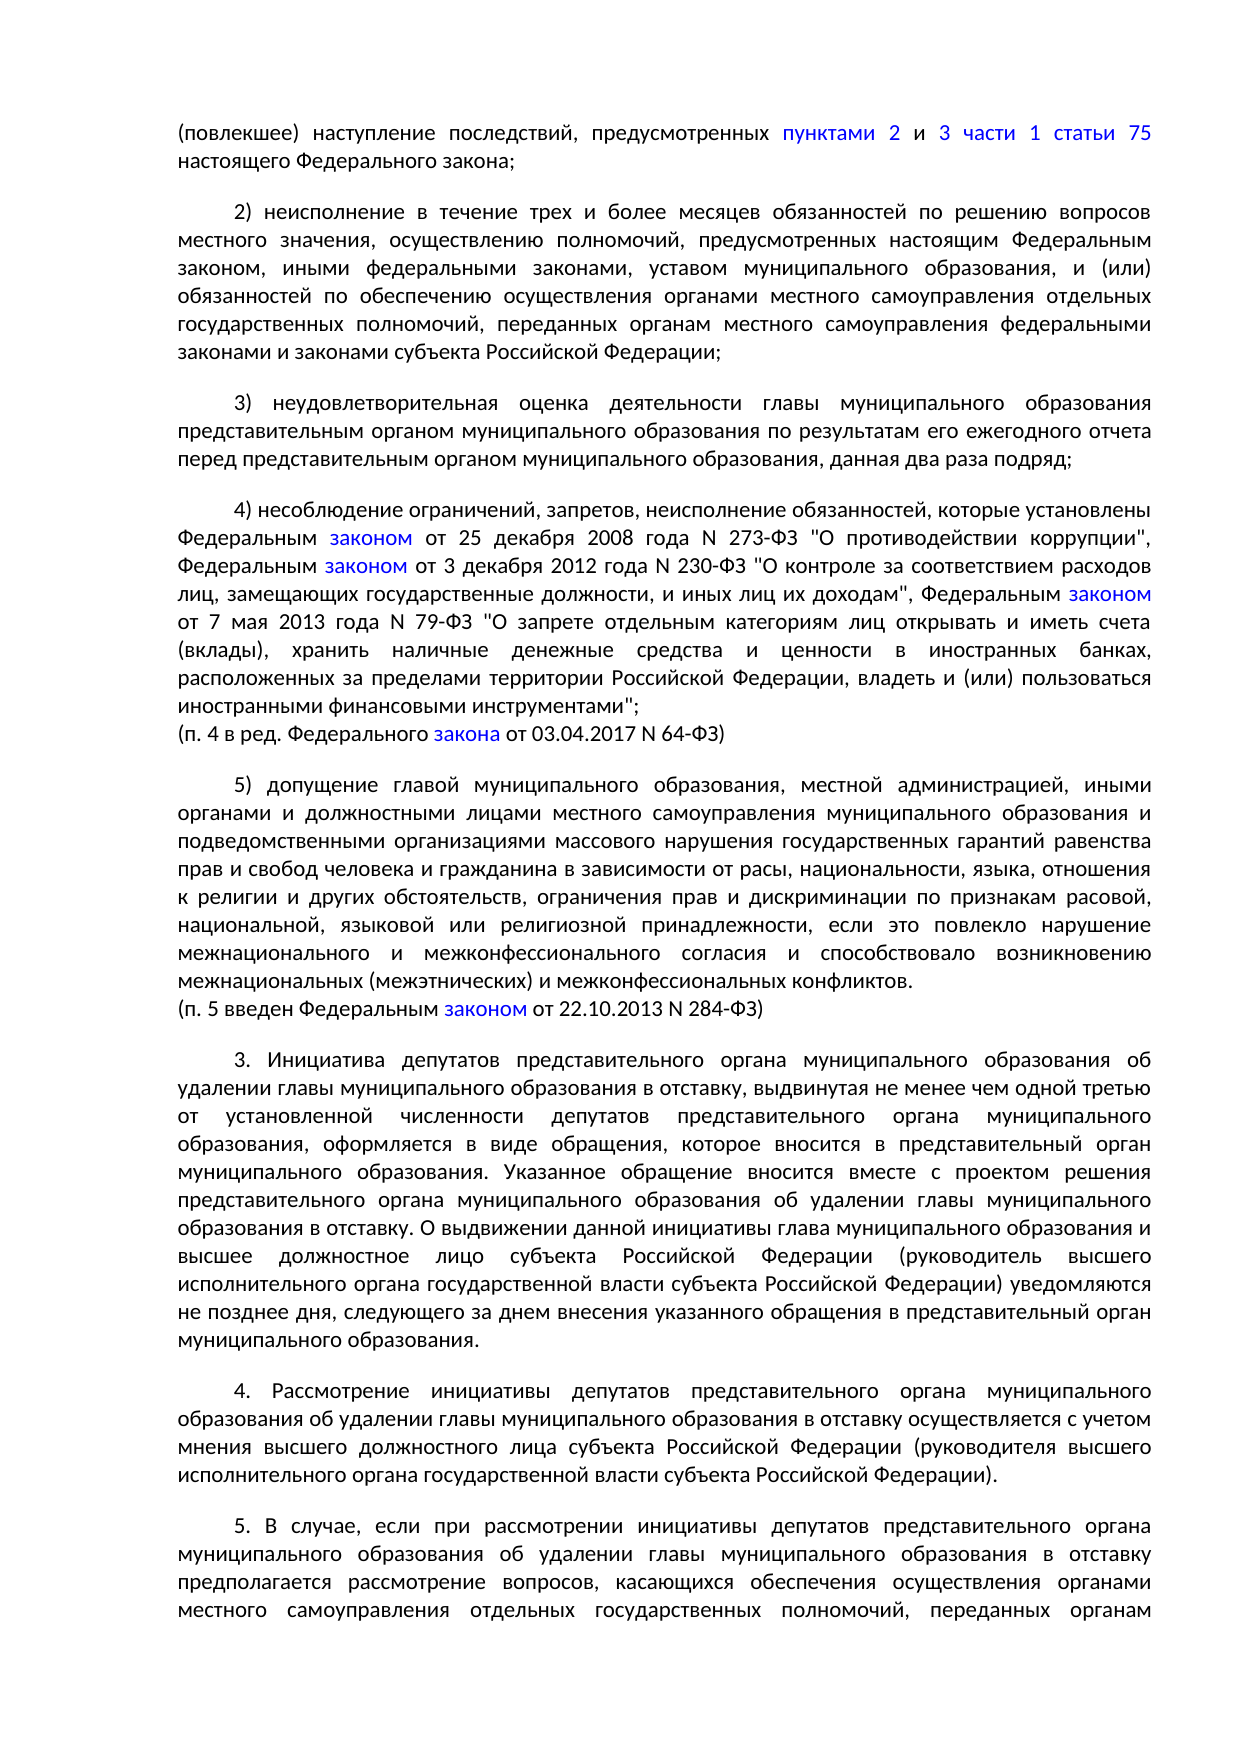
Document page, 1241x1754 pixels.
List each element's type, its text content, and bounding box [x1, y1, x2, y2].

text 4) несоблюдение ограничений, запретов, неисполнение обязанностей, которые установлены Федеральным законом от 25 декабря 2008 года N 273-ФЗ "О противодействии коррупции", Федеральным законом от 3 декабря 2012 года N 230-ФЗ "О контроле за соответствием расходов лиц, замещающих государственные должности, и иных лиц их доходам", Федеральным законом от 7 мая 2013 года N 79-ФЗ "О запрете отдельным категориям лиц открывать и иметь счета (вклады), хранить наличные денежные средства и ценности в иностранных банках, расположенных за пределами территории Российской Федерации, владеть и (или) пользоваться иностранными финансовыми инструментами"; [177, 495, 1152, 719]
text (п. 5 введен Федеральным законом от 22.10.2013 N 284-ФЗ) [177, 994, 1152, 1022]
text 5) допущение главой муниципального образования, местной администрацией, иными органами и должностными лицами местного самоуправления муниципального образования и подведомственными организациями массового нарушения государственных гарантий равенства прав и свобод человека и гражданина в зависимости от расы, национальности, языка, отношения к религии и других обстоятельств, ограничения прав и дискриминации по признакам расовой, национальной, языковой или религиозной принадлежности, если это повлекло нарушение межнационального и межконфессионального согласия и способствовало возникновению межнациональных (межэтнических) и межконфессиональных конфликтов. [177, 770, 1152, 994]
text 2) неисполнение в течение трех и более месяцев обязанностей по решению вопросов местного значения, осуществлению полномочий, предусмотренных настоящим Федеральным законом, иными федеральными законами, уставом муниципального образования, и (или) обязанностей по обеспечению осуществления органами местного самоуправления отдельных государственных полномочий, переданных органам местного самоуправления федеральными законами и законами субъекта Российской Федерации; [177, 197, 1152, 365]
text 4. Рассмотрение инициативы депутатов представительного органа муниципального образования об удалении главы муниципального образования в отставку осуществляется с учетом мнения высшего должностного лица субъекта Российской Федерации (руководителя высшего исполнительного органа государственной власти субъекта Российской Федерации). [177, 1376, 1152, 1488]
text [177, 118, 1152, 174]
text 3. Инициатива депутатов представительного органа муниципального образования об удалении главы муниципального образования в отставку, выдвинутая не менее чем одной третью от установленной численности депутатов представительного органа муниципального образования, оформляется в виде обращения, которое вносится в представительный орган муниципального образования. Указанное обращение вносится вместе с проектом решения представительного органа муниципального образования об удалении главы муниципального образования в отставку. О выдвижении данной инициативы глава муниципального образования и высшее должностное лицо субъекта Российской Федерации (руководитель высшего исполнительного органа государственной власти субъекта Российской Федерации) уведомляются не позднее дня, следующего за днем внесения указанного обращения в представительный орган муниципального образования. [177, 1045, 1152, 1353]
text 3) неудовлетворительная оценка деятельности главы муниципального образования представительным органом муниципального образования по результатам его ежегодного отчета перед представительным органом муниципального образования, данная два раза подряд; [177, 388, 1152, 472]
text (п. 4 в ред. Федерального закона от 03.04.2017 N 64-ФЗ) [177, 719, 1152, 747]
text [177, 1511, 1152, 1623]
